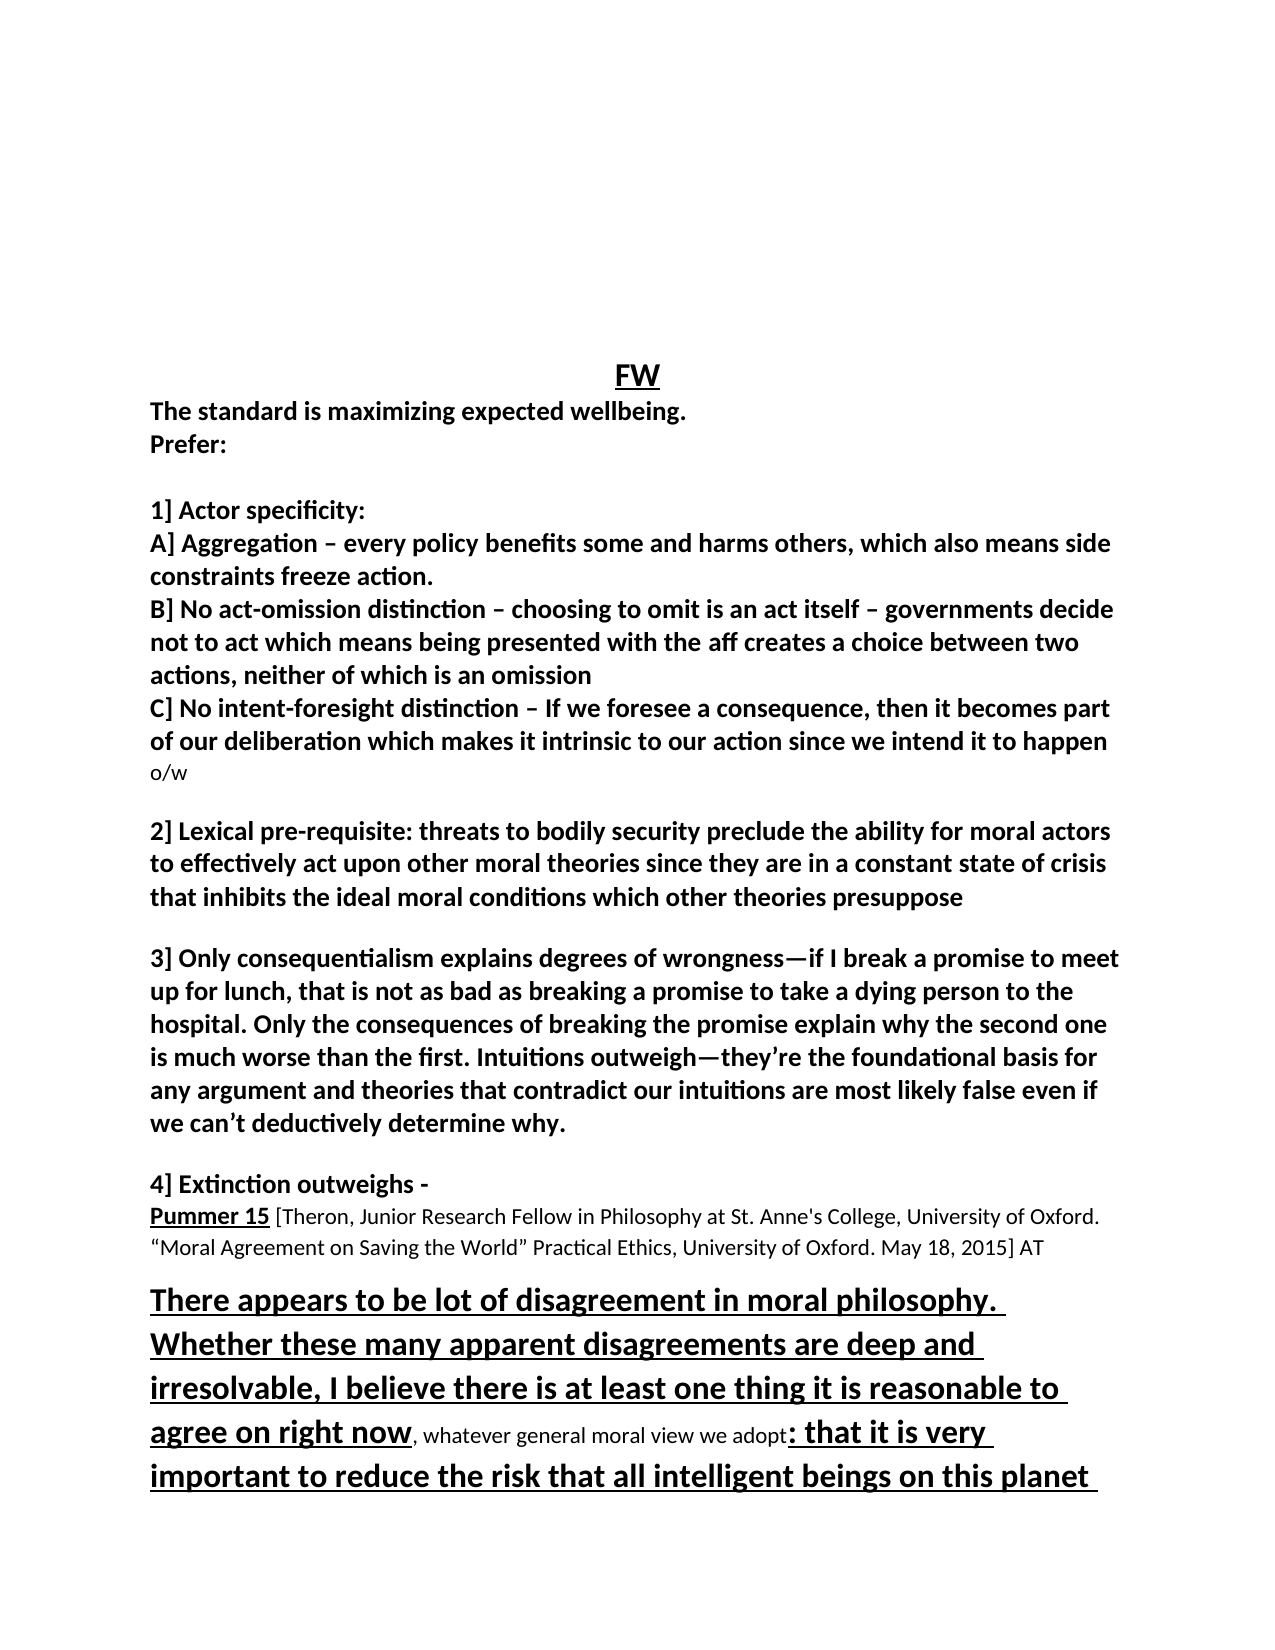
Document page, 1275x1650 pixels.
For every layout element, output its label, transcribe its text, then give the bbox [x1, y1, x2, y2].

text 1] Actor specificity: [150, 493, 1125, 526]
text Prefer: [150, 427, 1125, 460]
text FW [150, 354, 1125, 394]
text Pummer 15 [Theron, Junior Research Fellow in Philosophy at St. Anne's College, University of Oxford. “Moral Agreement on Saving the World” Practical Ethics, University of Oxford. May 18, 2015] AT [150, 1200, 1125, 1261]
text 2] Lexical pre-requisite: threats to bodily security preclude the ability for moral actors to effectively act upon other moral theories since they are in a constant state of crisis that inhibits the ideal moral conditions which other theories presuppose [150, 814, 1125, 913]
text 4] Extinction outweighs - [150, 1167, 1125, 1200]
text C] No intent-foresight distinction – If we foresee a consequence, then it becomes part of our deliberation which makes it intrinsic to our action since we intend it to happen [150, 692, 1125, 758]
text 3] Only consequentialism explains degrees of wrongness—if I break a promise to meet up for lunch, that is not as bad as breaking a promise to take a dying person to the hospital. Only the consequences of breaking the promise explain why the second one is much worse than the first. Intuitions outweigh—they’re the foundational basis for any argument and theories that contradict our intuitions are most likely false even if we can’t deductively determine why. [150, 941, 1125, 1139]
text The standard is maximizing expected wellbeing. [150, 394, 1125, 427]
text B] No act-omission distinction – choosing to omit is an act itself – governments decide not to act which means being presented with the aff creates a choice between two actions, neither of which is an omission [150, 592, 1125, 692]
text A] Aggregation – every policy benefits some and harms others, which also means side constraints freeze action. [150, 526, 1125, 592]
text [150, 1279, 1125, 1496]
text o/w [150, 758, 1125, 786]
